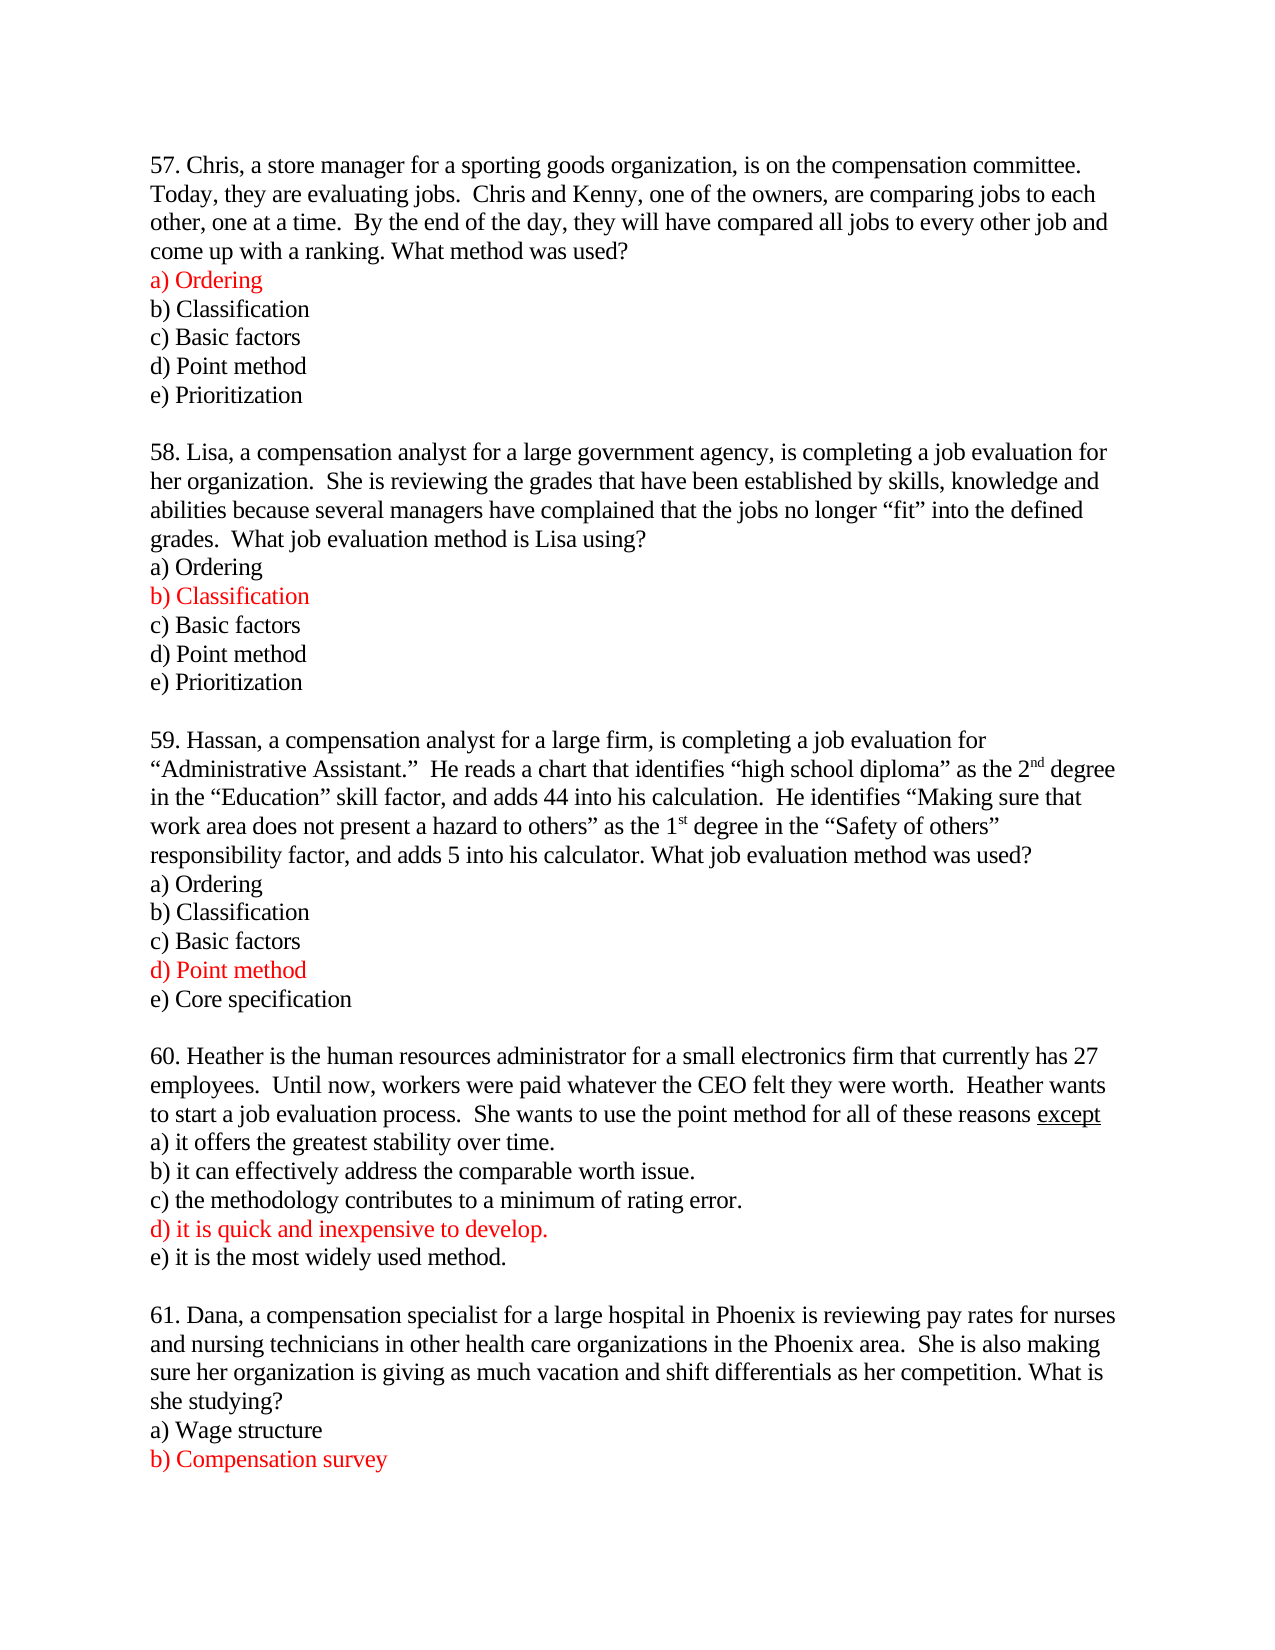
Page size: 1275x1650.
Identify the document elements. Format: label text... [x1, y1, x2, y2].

text b) Classification [150, 294, 1125, 322]
text b) Classification [150, 897, 1125, 926]
text c) Basic factors [150, 322, 1125, 351]
text a) it offers the greatest stability over time. [150, 1127, 1125, 1156]
text d) Point method [150, 955, 1125, 984]
text a) Wage structure [150, 1415, 1125, 1444]
text a) Ordering [150, 265, 1125, 294]
text d) Point method [150, 351, 1125, 380]
text 59. Hassan, a compensation analyst for a large firm, is completing a job evaluation for “Administrative Assistant.” He reads a chart that identifies “high school diploma” as the 2nd degree in the “Education” skill factor, and adds 44 into his calculation. He identifies “Making sure that work area does not present a hazard to others” as the 1st degree in the “Safety of others” responsibility factor, and adds 5 into his calculator. What job evaluation method was used? [150, 725, 1125, 869]
text b) Compensation survey [150, 1444, 1125, 1472]
text e) Prioritization [150, 667, 1125, 696]
text a) Ordering [150, 869, 1125, 897]
text e) Core specification [150, 984, 1125, 1012]
text b) it can effectively address the comparable worth issue. [150, 1156, 1125, 1185]
text a) Ordering [150, 552, 1125, 581]
text c) Basic factors [150, 926, 1125, 955]
text d) it is quick and inexpensive to develop. [150, 1214, 1125, 1242]
text d) Point method [150, 639, 1125, 667]
text c) Basic factors [150, 610, 1125, 639]
text 57. Chris, a store manager for a sporting goods organization, is on the compensation committee. Today, they are evaluating jobs. Chris and Kenny, one of the owners, are comparing jobs to each other, one at a time. By the end of the day, they will have compared all jobs to every other job and come up with a ranking. What method was used? [150, 150, 1125, 265]
text 61. Dana, a compensation specialist for a large hospital in Phoenix is reviewing pay rates for nurses and nursing technicians in other health care organizations in the Phoenix area. She is also making sure her organization is giving as much vacation and shift differentials as her competition. What is she studying? [150, 1300, 1125, 1415]
text 60. Heather is the human resources administrator for a small electronics firm that currently has 27 employees. Until now, workers were paid whatever the CEO felt they were worth. Heather wants to start a job evaluation process. She wants to use the point method for all of these reasons except [150, 1041, 1125, 1127]
text e) Prioritization [150, 380, 1125, 409]
text b) Classification [150, 581, 1125, 610]
text 58. Lisa, a compensation analyst for a large government agency, is completing a job evaluation for her organization. She is reviewing the grades that have been established by skills, knowledge and abilities because several managers have complained that the jobs no longer “fit” into the defined grades. What job evaluation method is Lisa using? [150, 437, 1125, 552]
text c) the methodology contributes to a minimum of rating error. [150, 1185, 1125, 1214]
text e) it is the most widely used method. [150, 1242, 1125, 1271]
